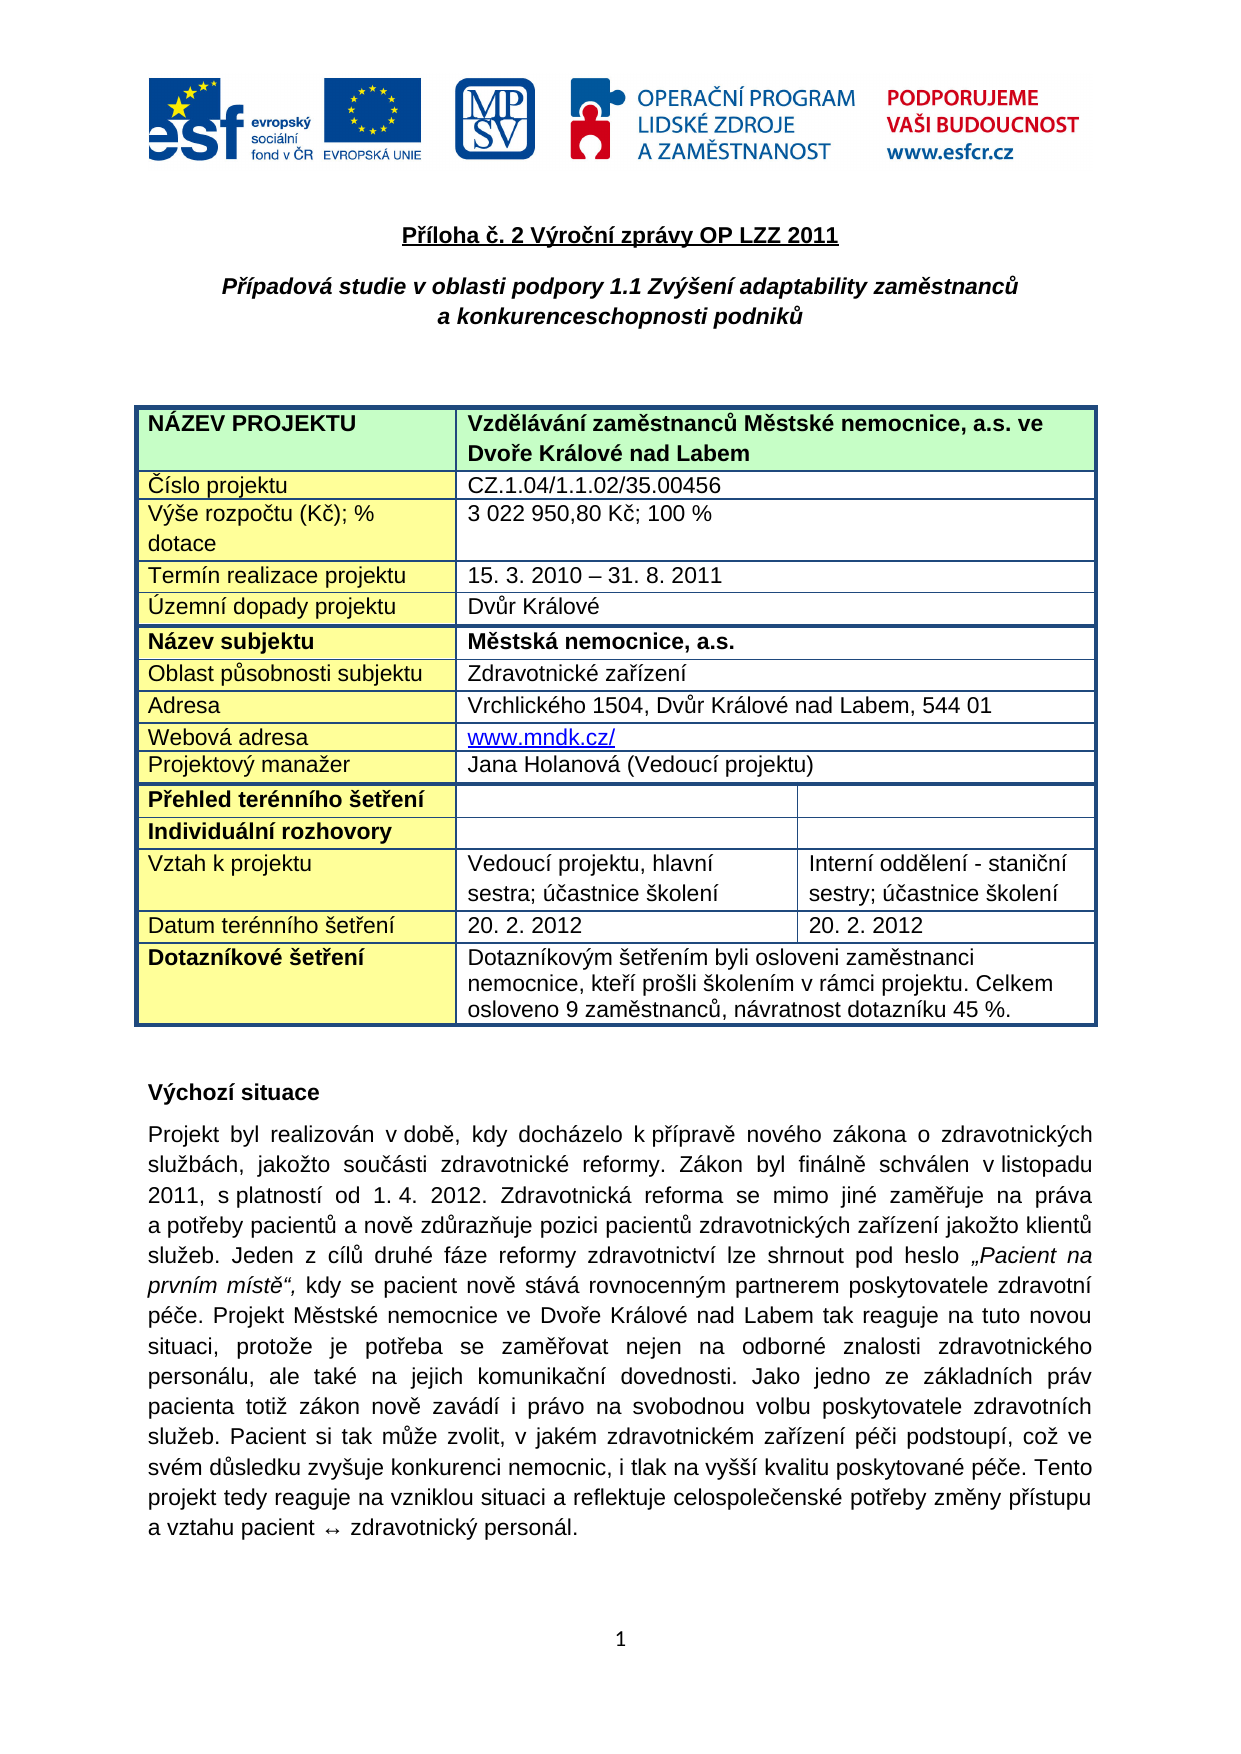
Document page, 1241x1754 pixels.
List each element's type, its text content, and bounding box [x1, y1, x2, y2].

table_cell Dotazníkovým šetřením byli osloveni zaměstnanci nemocnice, kteří prošli školením v rámci projektu. Celkem osloveno 9 zaměstnanců, návratnost dotazníku 45 %. [457, 944, 1094, 1023]
table_cell [457, 818, 797, 848]
table_cell Vrchlického 1504, Dvůr Králové nad Labem, 544 01 [457, 692, 1094, 722]
table_cell Zdravotnické zařízení [457, 660, 1094, 690]
table_cell Název subjektu [139, 628, 455, 658]
table_cell Interní oddělení - staniční sestry; účastnice školení [798, 850, 1094, 910]
table_cell Dotazníkové šetření [139, 944, 455, 1023]
table_cell Číslo projektu [139, 472, 455, 498]
text Projekt byl realizován v době, kdy docházelo k přípravě nového zákona o zdravotnických službách, jakožto součásti zdravotnické reformy. Zákon byl finálně schválen v listopadu 2011, s platností od 1. 4. 2012. Zdravotnická reforma se mimo jiné zaměřuje na práva a potřeby pacientů a nově zdůrazňuje pozici pacientů zdravotnických zařízení jakožto klientů služeb. Jeden z cílů druhé fáze reformy zdravotnictví lze shrnout pod heslo „Pacient na prvním místě“, kdy se pacient nově stává rovnocenným partnerem poskytovatele zdravotní péče. Projekt Městské nemocnice ve Dvoře Králové nad Labem tak reaguje na tuto novou situaci, protože je potřeba se zaměřovat nejen na odborné znalosti zdravotnického personálu, ale také na jejich komunikační dovednosti. Jako jedno ze základních práv pacienta totiž zákon nově zavádí i právo na svobodnou volbu poskytovatele zdravotních služeb. Pacient si tak může zvolit, v jakém zdravotnickém zařízení péči podstoupí, což ve svém důsledku zvyšuje konkurenci nemocnic, i tlak na vyšší kvalitu poskytované péče. Tento projekt tedy reaguje na vzniklou situaci a reflektuje celospolečenské potřeby změny přístupu a vztahu pacient ↔ zdravotnický personál. [148, 1121, 1093, 1540]
text Výchozí situace [148, 1078, 1093, 1105]
table_cell Oblast působnosti subjektu [139, 660, 455, 690]
table_cell 3 022 950,80 Kč; 100 % [457, 500, 1094, 560]
table_cell 15. 3. 2010 – 31. 8. 2011 [457, 562, 1094, 592]
text Příloha č. 2 Výroční zprávy OP LZZ 2011 [148, 222, 1093, 248]
table_cell Přehled terénního šetření [139, 786, 455, 817]
table_cell Datum terénního šetření [139, 912, 455, 942]
table_header NÁZEV PROJEKTU [139, 410, 455, 470]
table_cell Adresa [139, 692, 455, 722]
table_cell CZ.1.04/1.1.02/35.00456 [457, 472, 1094, 498]
table_cell Termín realizace projektu [139, 562, 455, 592]
table_cell Územní dopady projektu [139, 593, 455, 623]
table_cell Vztah k projektu [139, 850, 455, 910]
table_cell [457, 786, 797, 817]
table_cell Výše rozpočtu (Kč); % dotace [139, 500, 455, 560]
table_header Vzdělávání zaměstnanců Městské nemocnice, a.s. ve Dvoře Králové nad Labem [457, 410, 1094, 470]
table_cell [798, 786, 1094, 817]
table_cell Projektový manažer [139, 752, 455, 782]
table_cell 20. 2. 2012 [457, 912, 797, 942]
table_cell 20. 2. 2012 [798, 912, 1094, 942]
table_cell Městská nemocnice, a.s. [457, 628, 1094, 658]
table_cell www.mndk.cz/ [457, 724, 1094, 750]
picture [147, 73, 1093, 171]
table_cell Webová adresa [139, 724, 455, 750]
table_cell Jana Holanová (Vedoucí projektu) [457, 752, 1094, 782]
table_cell Vedoucí projektu, hlavní sestra; účastnice školení [457, 850, 797, 910]
table_cell Individuální rozhovory [139, 818, 455, 848]
table_cell Dvůr Králové [457, 593, 1094, 623]
text Případová studie v oblasti podpory 1.1 Zvýšení adaptability zaměstnanců a konkurenceschopnosti podniků [148, 273, 1093, 329]
table_cell [798, 818, 1094, 848]
